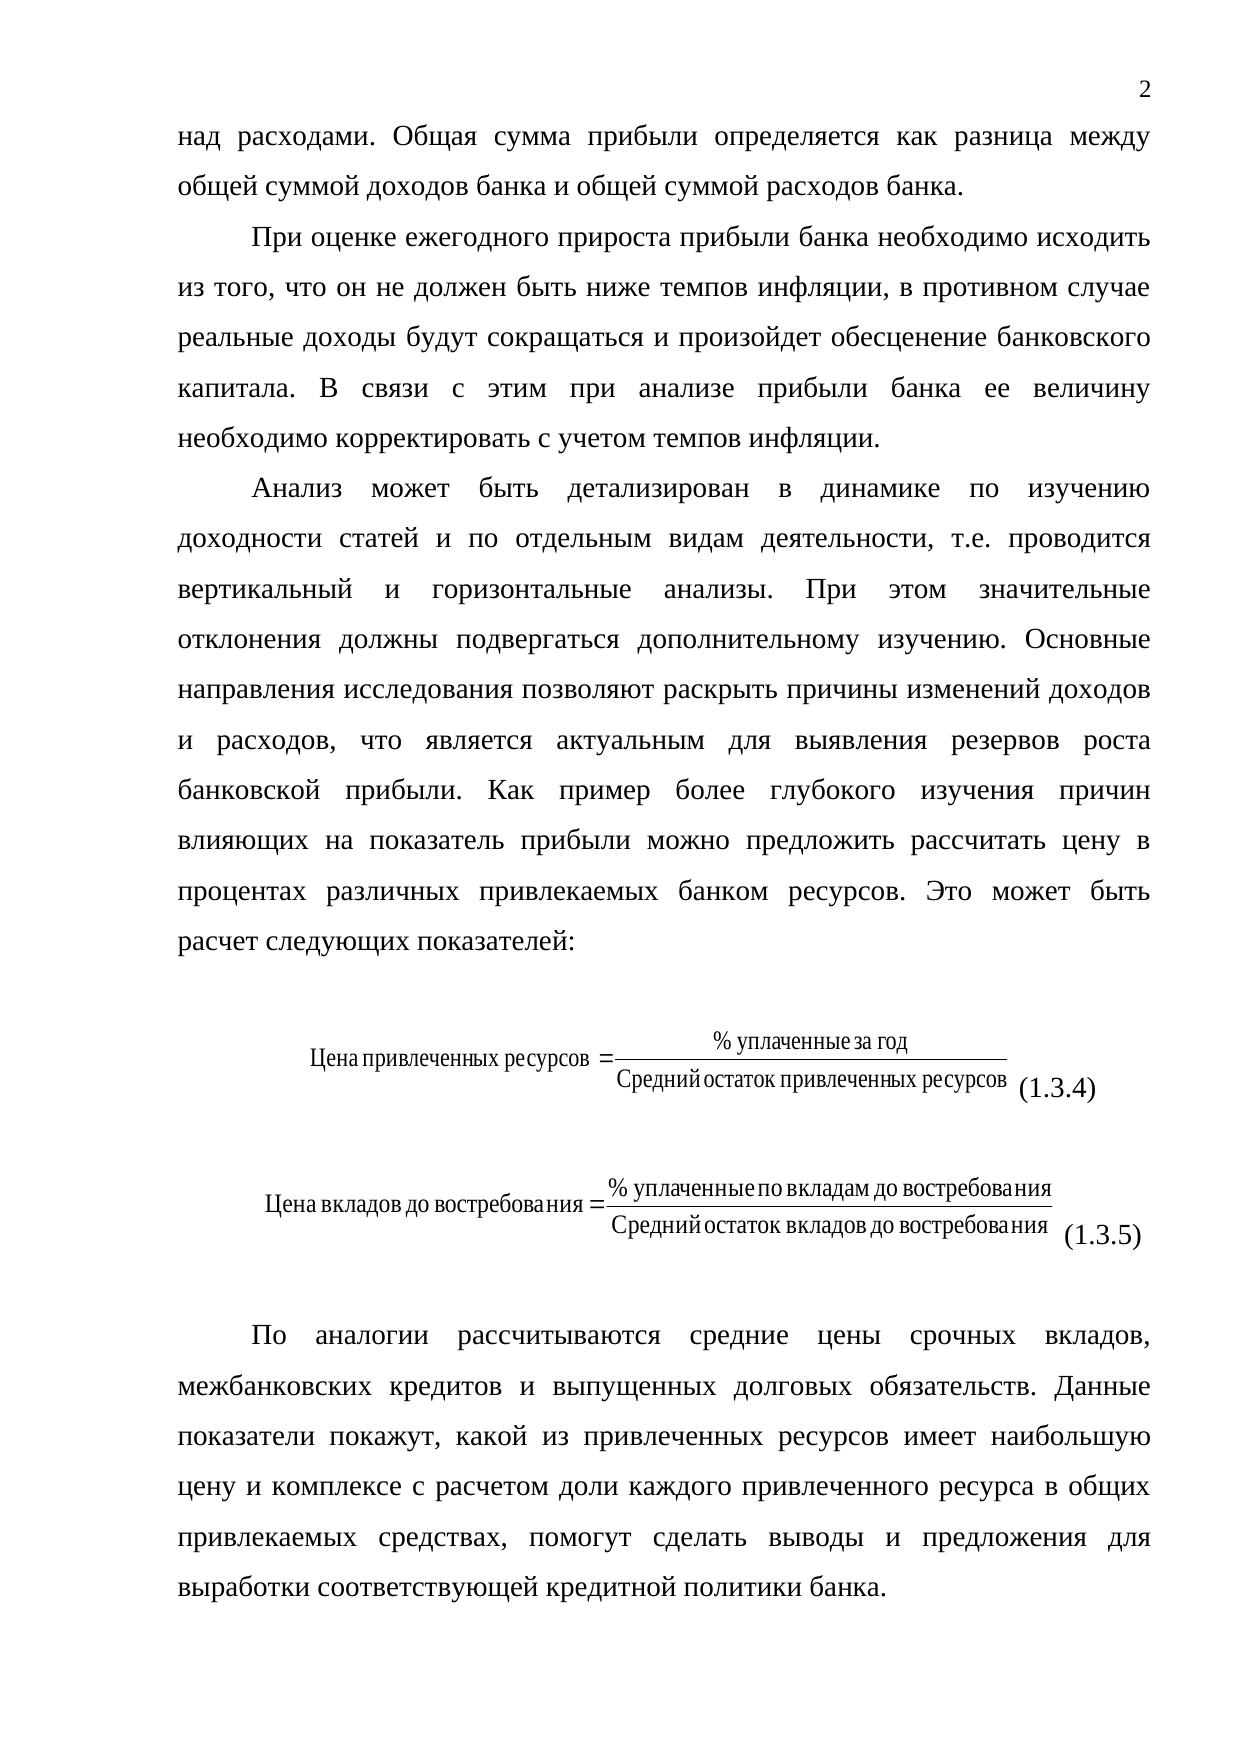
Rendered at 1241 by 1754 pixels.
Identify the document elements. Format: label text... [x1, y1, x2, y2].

text (1.3.4) [177, 1024, 1152, 1103]
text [177, 118, 1152, 202]
text Анализ может быть детализирован в динамике по изучению доходности статей и по отдельным видам деятельности, т.е. проводится вертикальный и горизонтальные анализы. При этом значительные отклонения должны подвергаться дополнительному изучению. Основные направления исследования позволяют раскрыть причины изменений доходов и расходов, что является актуальным для выявления резервов роста банковской прибыли. Как пример более глубокого изучения причин влияющих на показатель прибыли можно предложить рассчитать цену в процентах различных привлекаемых банком ресурсов. Это может быть расчет следующих показателей: [177, 470, 1152, 957]
text (1.3.5) [177, 1171, 1152, 1250]
text При оценке ежегодного прироста прибыли банка необходимо исходить из того, что он не должен быть ниже темпов инфляции, в противном случае реальные доходы будут сокращаться и произойдет обесценение банковского капитала. В связи с этим при анализе прибыли банка ее величину необходимо корректировать с учетом темпов инфляции. [177, 219, 1152, 453]
text По аналогии рассчитываются средние цены срочных вкладов, межбанковских кредитов и выпущенных долговых обязательств. Данные показатели покажут, какой из привлеченных ресурсов имеет наибольшую цену и комплексе с расчетом доли каждого привлеченного ресурса в общих привлекаемых средствах, помогут сделать выводы и предложения для выработки соответствующей кредитной политики банка. [177, 1317, 1152, 1603]
